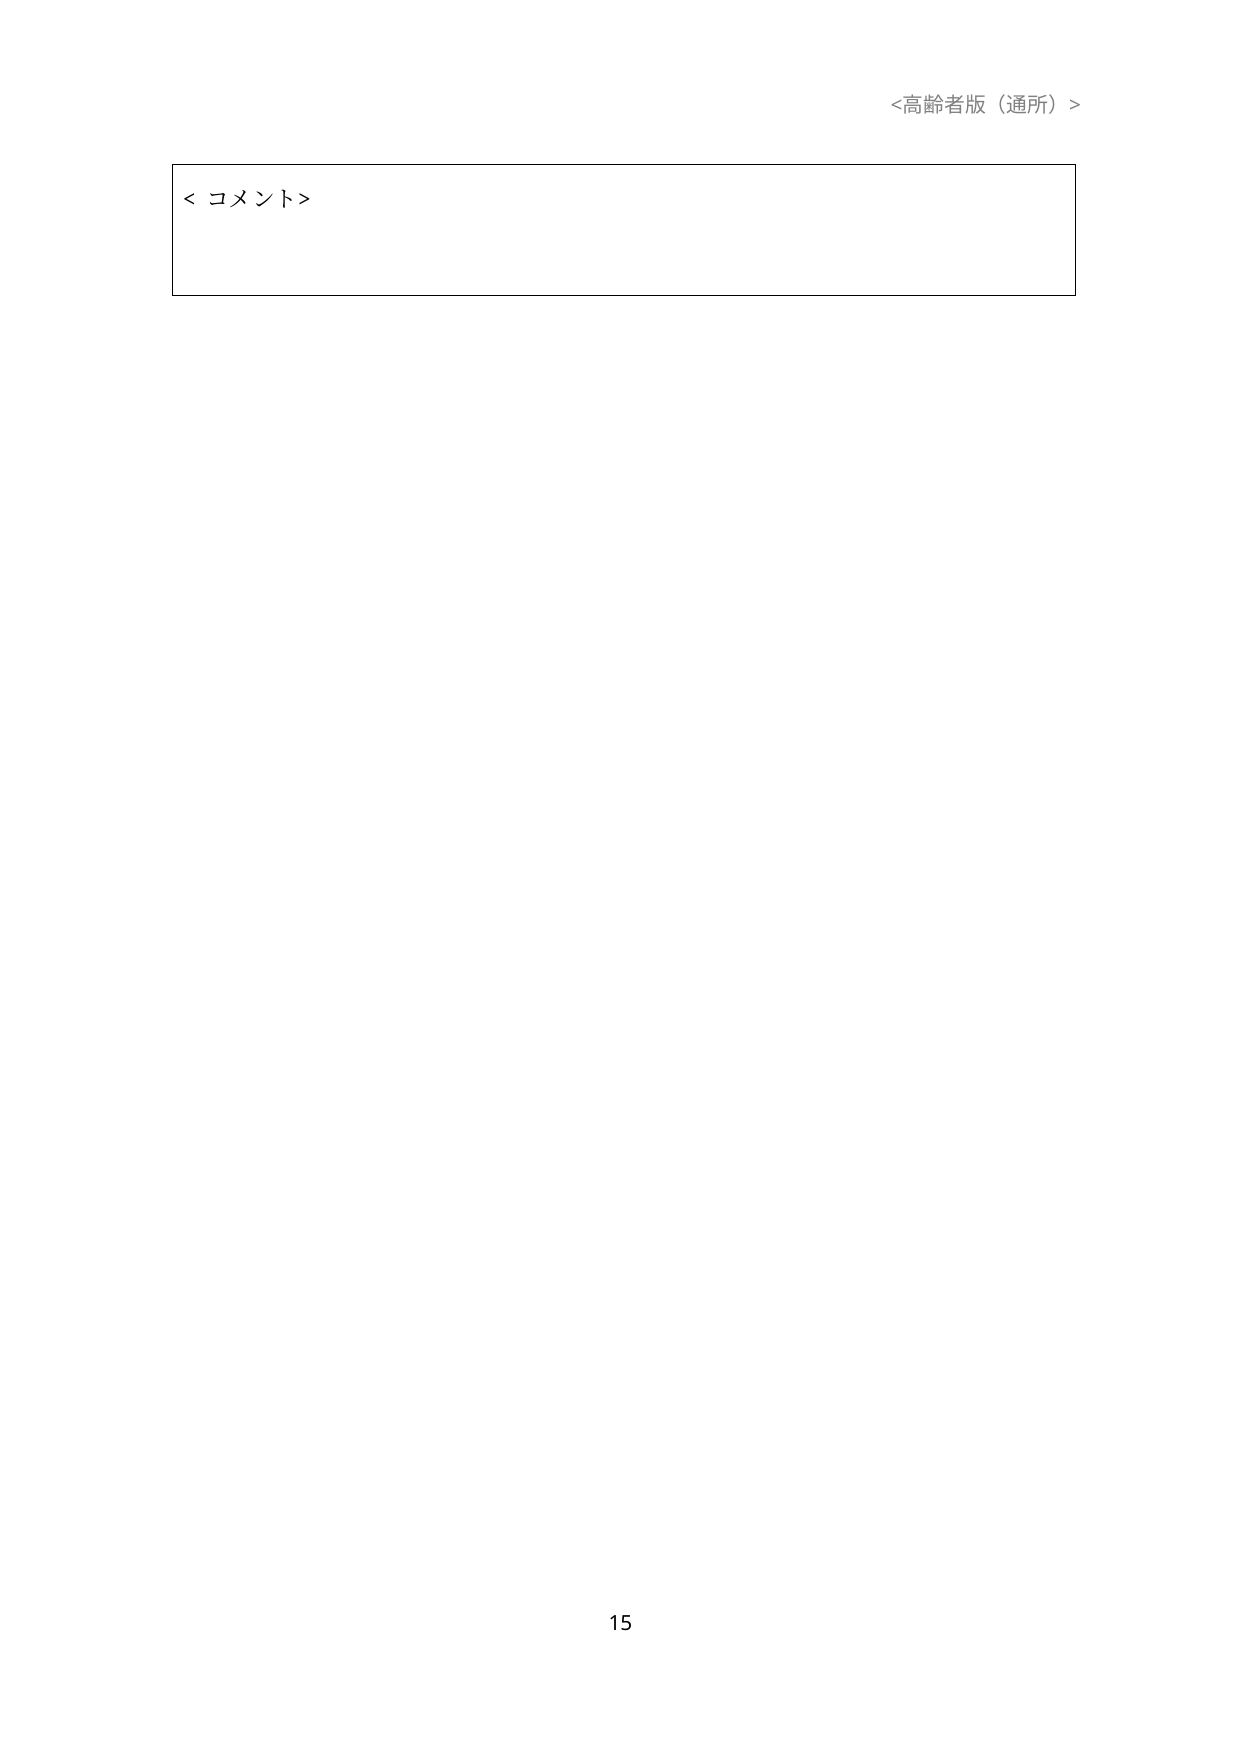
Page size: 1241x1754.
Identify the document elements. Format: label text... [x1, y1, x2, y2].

table_cell <コメント> [173, 165, 1075, 295]
